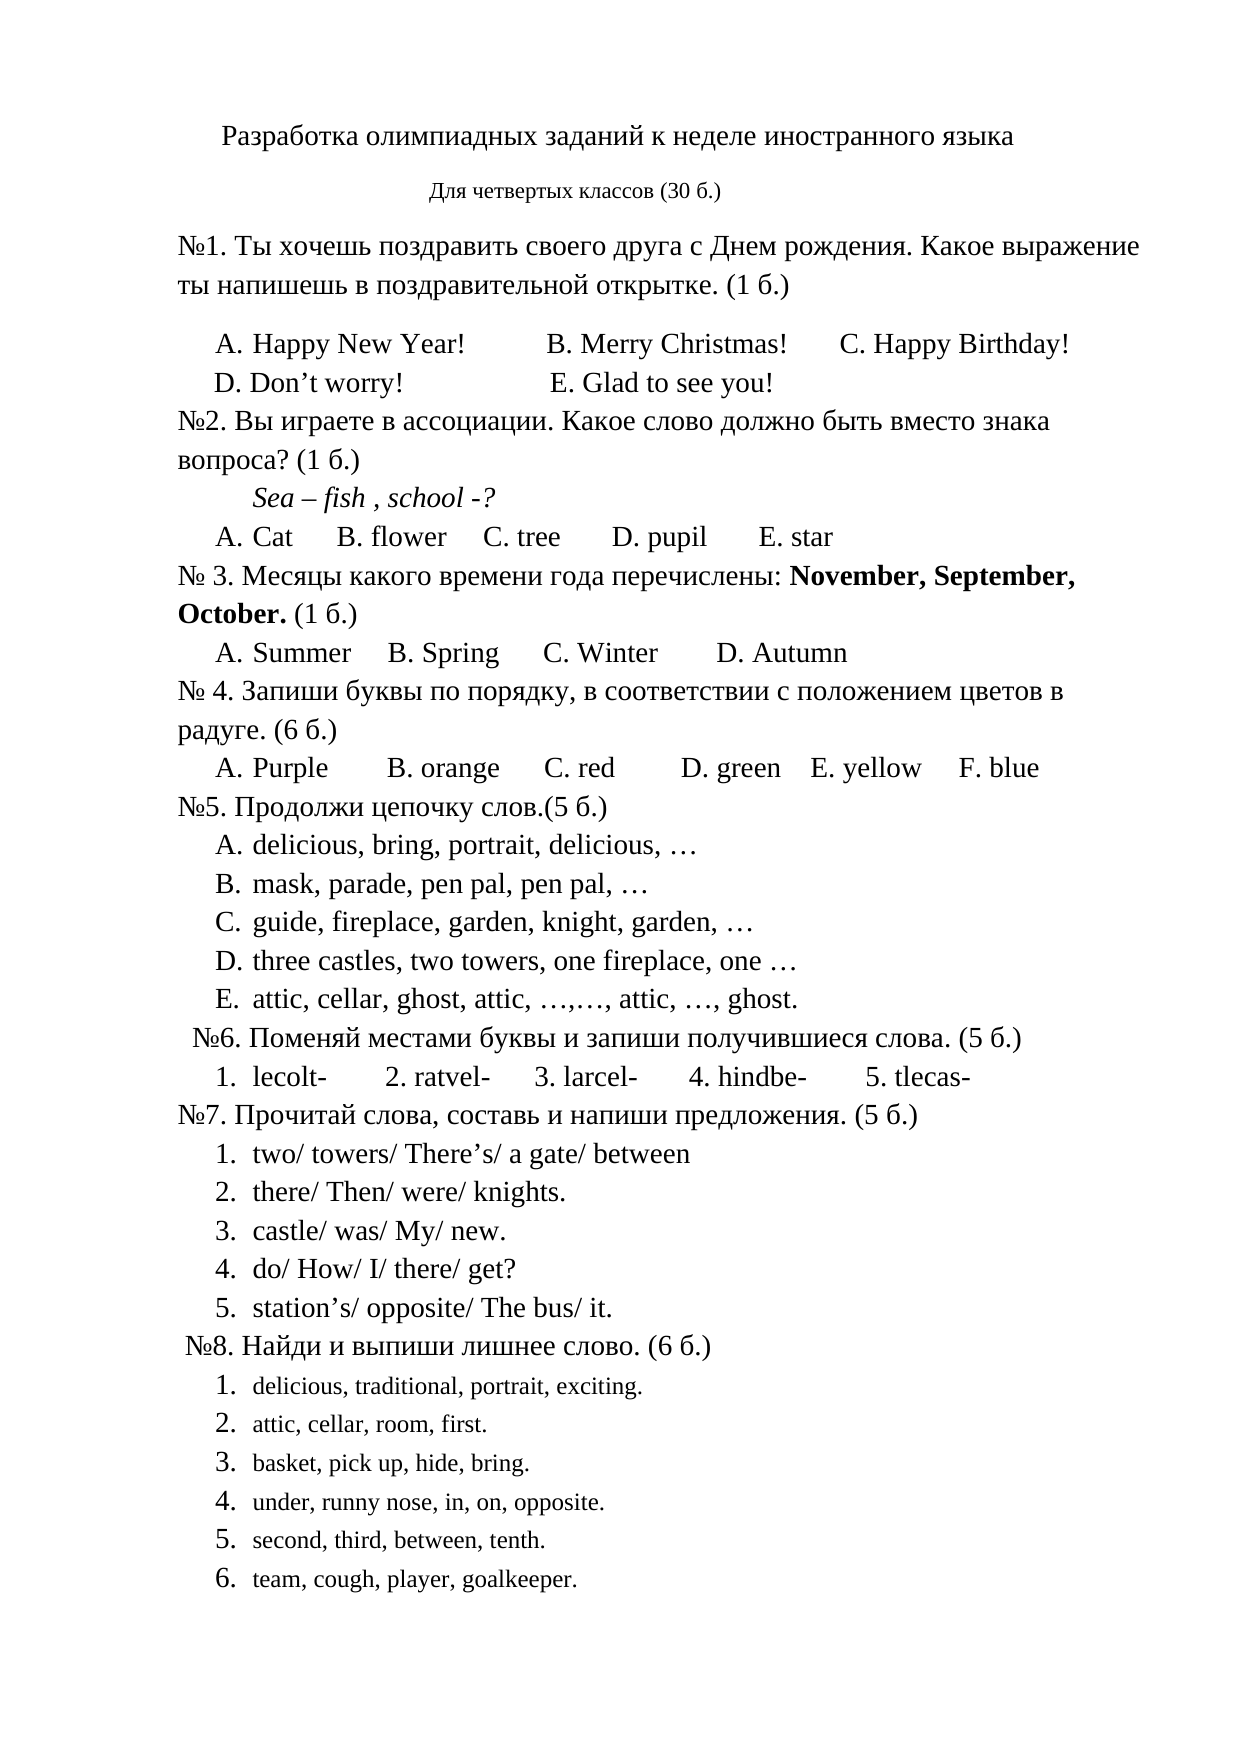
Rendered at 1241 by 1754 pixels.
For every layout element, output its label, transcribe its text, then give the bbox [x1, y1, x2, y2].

list lecolt- 2. ratvel- 3. larcel- 4. hindbe- 5. tlecas- [215, 1059, 1152, 1092]
list №8. Найди и выпиши лишнее слово. (6 б.) [177, 1328, 1152, 1362]
list D. Don’t worry! E. Glad to see you! [177, 365, 1152, 398]
list attic, cellar, room, first. [215, 1406, 1152, 1439]
list two/ towers/ There’s/ a gate/ between [215, 1136, 1152, 1169]
text №1. Ты хочешь поздравить своего друга с Днем рождения. Какое выражение ты напишешь в поздравительной открытке. (1 б.) [177, 228, 1152, 301]
list №6. Поменяй местами буквы и запиши получившиеся слова. (5 б.) [177, 1020, 1152, 1054]
list guide, fireplace, garden, knight, garden, … [215, 904, 1152, 938]
list № 4. Запиши буквы по порядку, в соответствии с положением цветов в радуге. (6 б.) [177, 673, 1152, 745]
list №5. Продолжи цепочку слов.(5 б.) [177, 789, 1152, 822]
list second, third, between, tenth. [215, 1521, 1152, 1555]
list attic, cellar, ghost, attic, …,…, attic, …, ghost. [215, 982, 1152, 1015]
list there/ Then/ were/ knights. [215, 1174, 1152, 1208]
list delicious, traditional, portrait, exciting. [215, 1367, 1152, 1401]
list under, runny nose, in, on, opposite. [215, 1483, 1152, 1516]
list three castles, two towers, one fireplace, one … [215, 943, 1152, 977]
text Для четвертых классов (30 б.) [177, 177, 1152, 204]
list Sea – fish , school -? [252, 481, 1152, 514]
list №7. Прочитай слова, составь и напиши предложения. (5 б.) [177, 1097, 1152, 1131]
list team, cough, player, goalkeeper. [215, 1560, 1152, 1593]
list № 3. Месяцы какого времени года перечислены: November, September, October. (1 б.) [177, 558, 1152, 630]
list mask, parade, pen pal, pen pal, … [215, 866, 1152, 899]
list basket, pick up, hide, bring. [215, 1444, 1152, 1478]
list Cat B. flower C. tree D. pupil E. star [215, 519, 1152, 553]
list delicious, bring, portrait, delicious, … [215, 827, 1152, 861]
list station’s/ opposite/ The bus/ it. [215, 1290, 1152, 1323]
list Summer B. Spring C. Winter D. Autumn [215, 635, 1152, 668]
list Purple B. orange C. red D. green E. yellow F. blue [215, 750, 1152, 784]
list №2. Вы играете в ассоциации. Какое слово должно быть вместо знака вопроса? (1 б.) [177, 403, 1152, 476]
list Happy New Year! B. Merry Christmas! C. Happy Birthday! [215, 326, 1152, 360]
list do/ How/ I/ there/ get? [215, 1251, 1152, 1285]
text Разработка олимпиадных заданий к неделе иностранного языка [177, 118, 1152, 152]
list castle/ was/ My/ new. [215, 1213, 1152, 1246]
